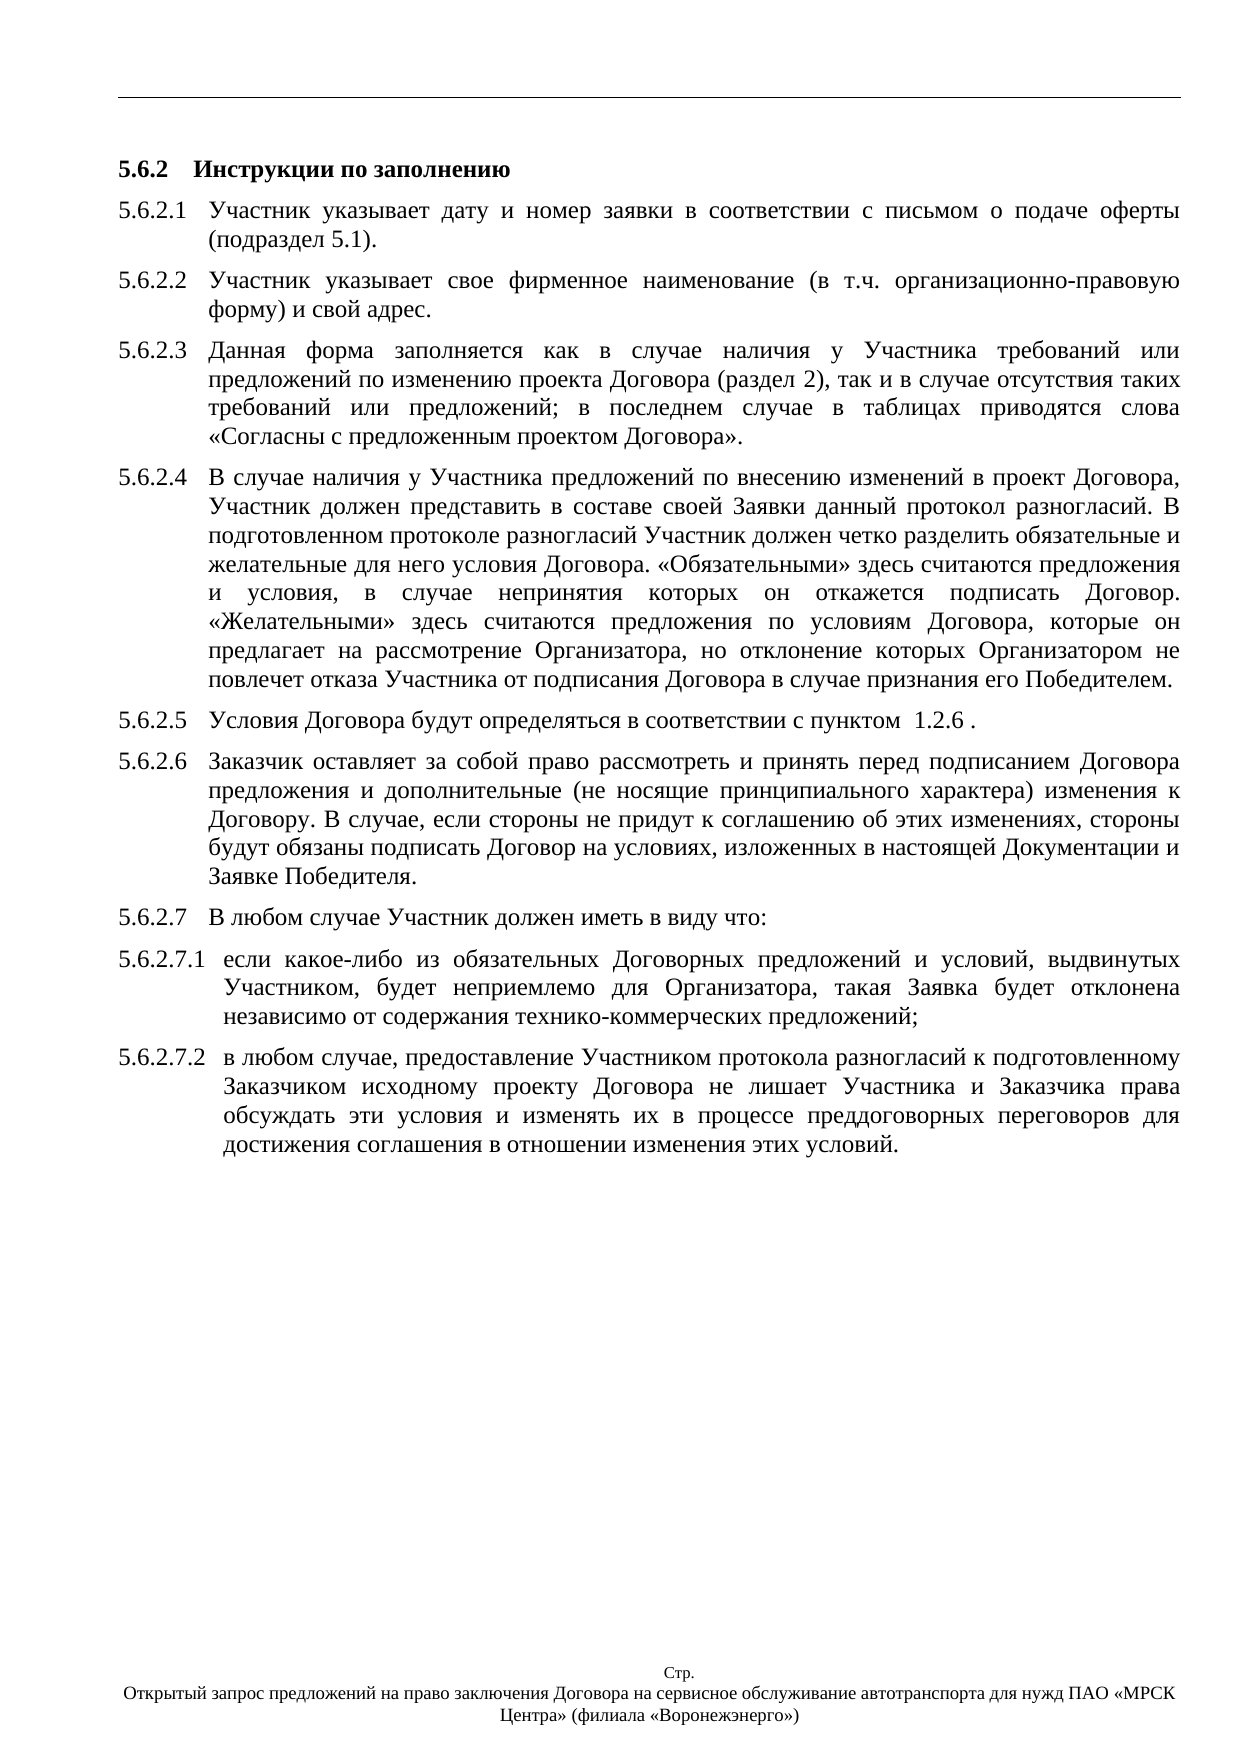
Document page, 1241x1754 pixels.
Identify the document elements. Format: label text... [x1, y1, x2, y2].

list в любом случае, предоставление Участником протокола разногласий к подготовленному Заказчиком исходному проекту Договора не лишает Участника и Заказчика права обсуждать эти условия и изменять их в процессе преддоговорных переговоров для достижения соглашения в отношении изменения этих условий. [118, 1042, 1181, 1157]
list В случае наличия у Участника предложений по внесению изменений в проект Договора, Участник должен представить в составе своей Заявки данный протокол разногласий. В подготовленном протоколе разногласий Участник должен четко разделить обязательные и желательные для него условия Договора. «Обязательными» здесь считаются предложения и условия, в случае непринятия которых он откажется подписать Договор. «Желательными» здесь считаются предложения по условиям Договора, которые он предлагает на рассмотрение Организатора, но отклонение которых Организатором не повлечет отказа Участника от подписания Договора в случае признания его Победителем. [118, 462, 1181, 692]
subtitle Инструкции по заполнению [118, 154, 1181, 182]
list Условия Договора будут определяться в соответствии с пунктом 1.2.6 . [118, 705, 1181, 734]
list Участник указывает дату и номер заявки в соответствии с письмом о подаче оферты (подраздел 5.1). [118, 195, 1181, 252]
list Заказчик оставляет за собой право рассмотреть и принять перед подписанием Договора предложения и дополнительные (не носящие принципиального характера) изменения к Договору. В случае, если стороны не придут к соглашению об этих изменениях, стороны будут обязаны подписать Договор на условиях, изложенных в настоящей Документации и Заявке Победителя. [118, 746, 1181, 890]
list если какое-либо из обязательных Договорных предложений и условий, выдвинутых Участником, будет неприемлемо для Организатора, такая Заявка будет отклонена независимо от содержания технико-коммерческих предложений; [118, 944, 1181, 1030]
list Данная форма заполняется как в случае наличия у Участника требований или предложений по изменению проекта Договора (раздел 2), так и в случае отсутствия таких требований или предложений; в последнем случае в таблицах приводятся слова «Согласны с предложенным проектом Договора». [118, 335, 1181, 450]
list В любом случае Участник должен иметь в виду что: [118, 902, 1181, 931]
list Участник указывает свое фирменное наименование (в т.ч. организационно-правовую форму) и свой адрес. [118, 265, 1181, 322]
